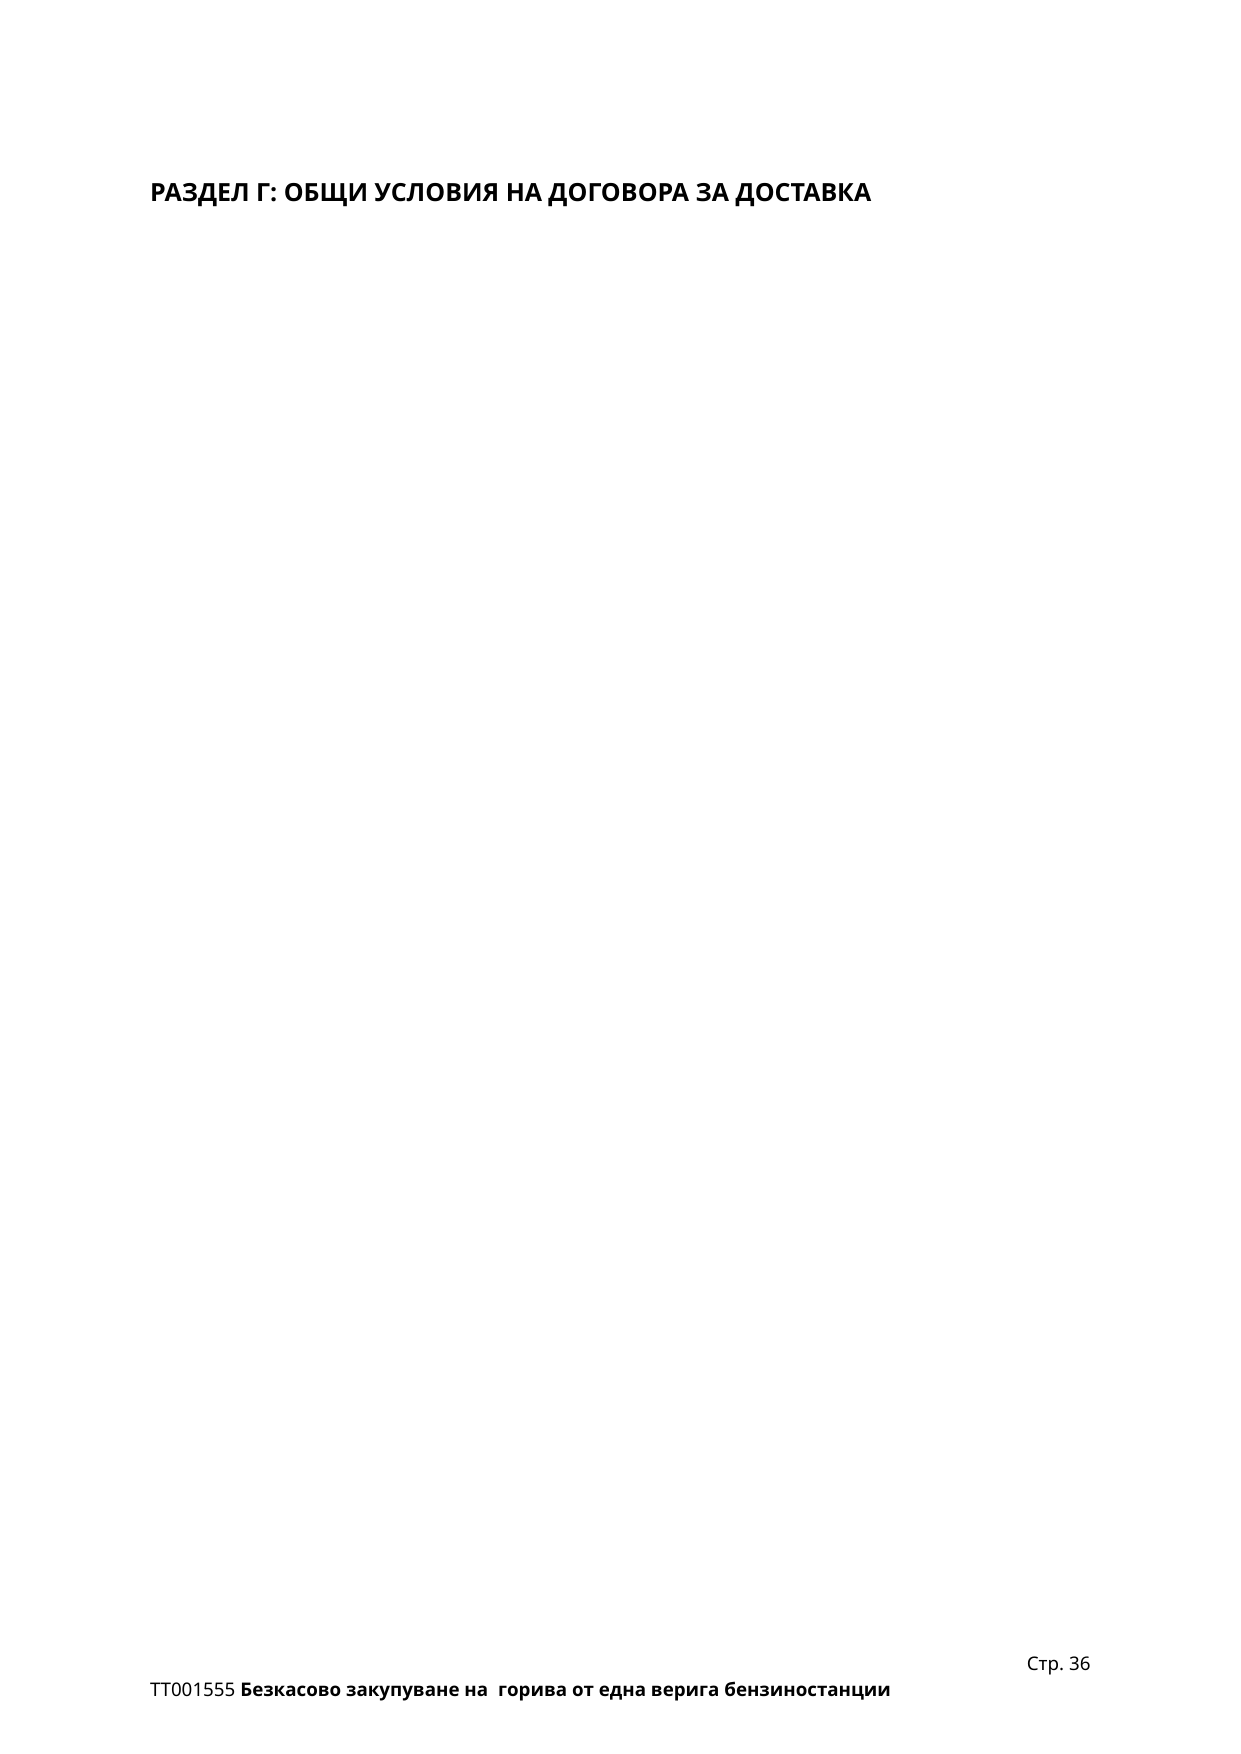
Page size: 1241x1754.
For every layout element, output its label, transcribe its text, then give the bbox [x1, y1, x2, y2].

text РАЗДЕЛ Г: ОБЩИ УСЛОВИЯ НА ДОГОВОРА ЗА ДОСТАВКА [150, 175, 1090, 209]
